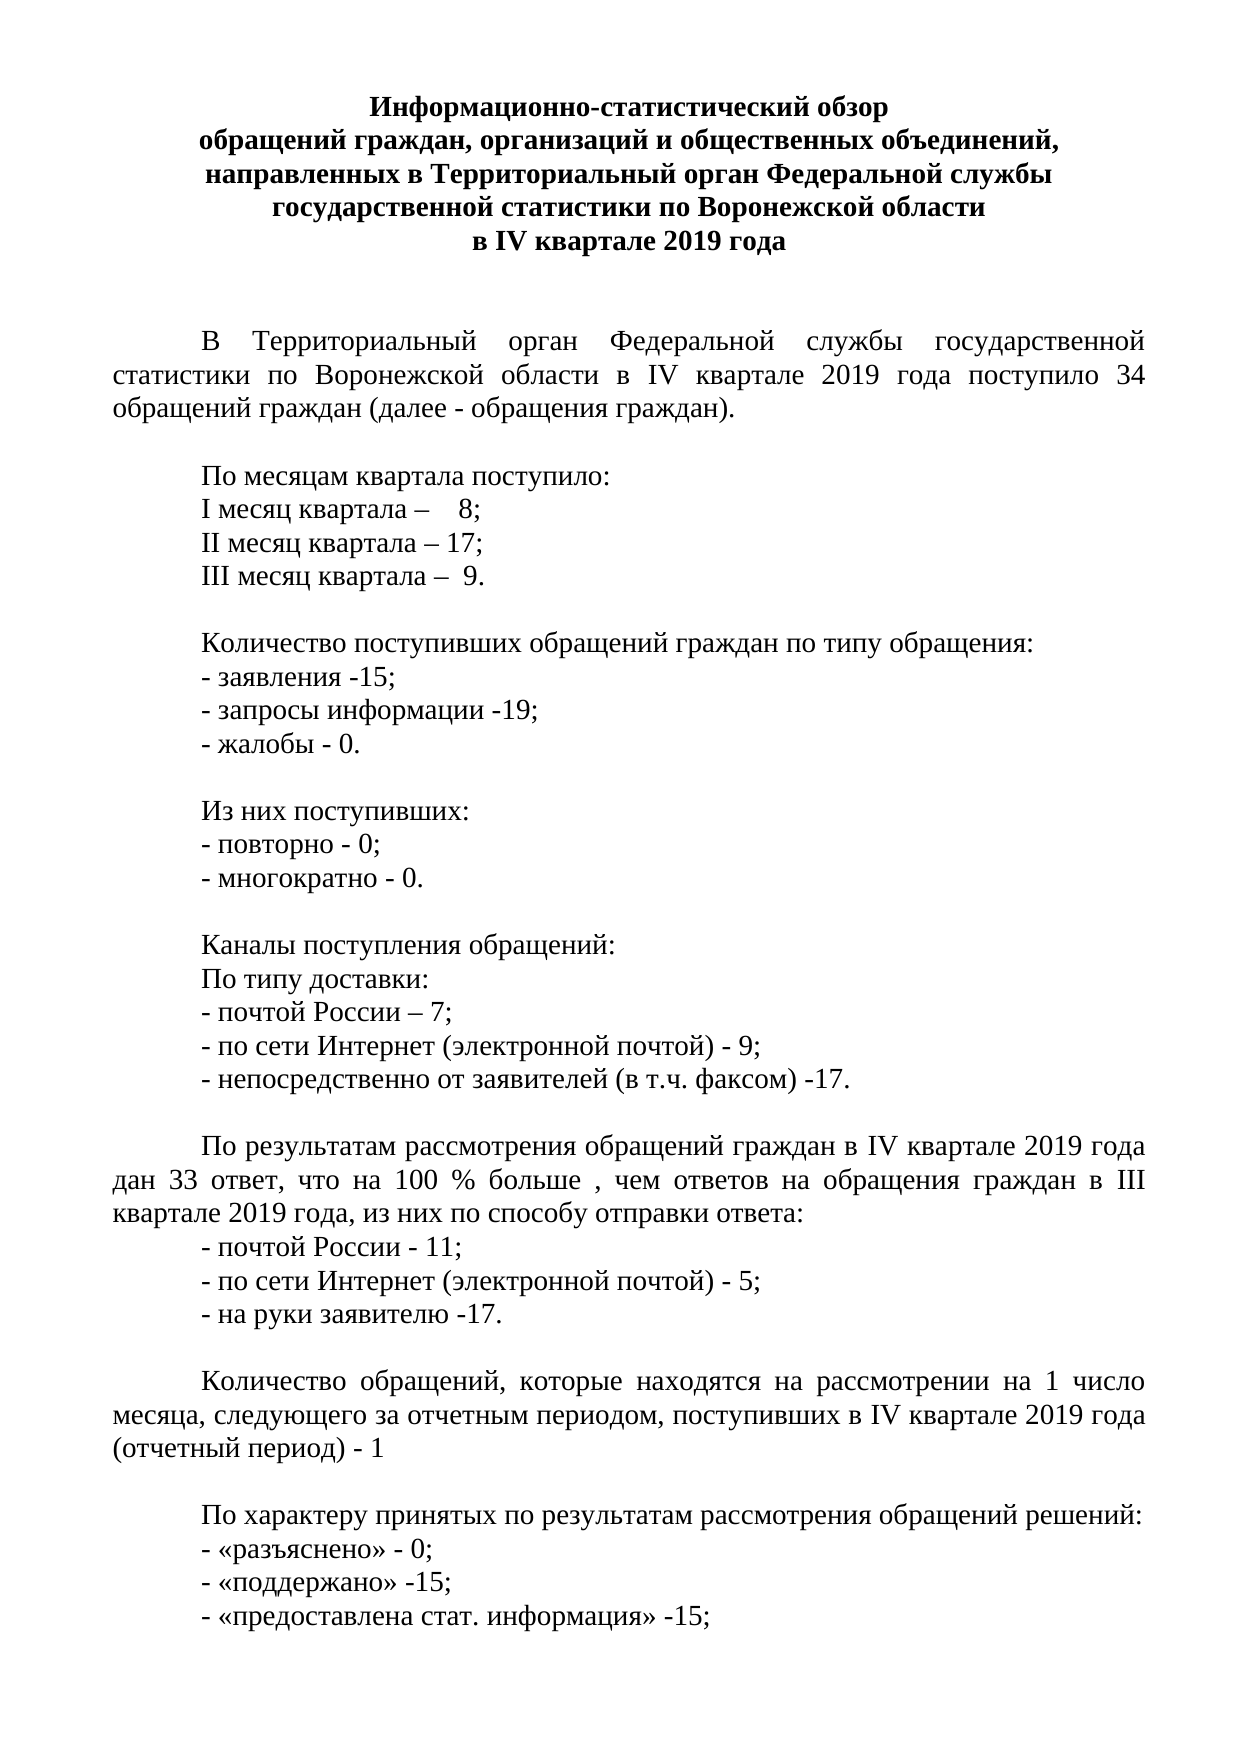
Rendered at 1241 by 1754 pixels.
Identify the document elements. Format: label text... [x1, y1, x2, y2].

text - непосредственно от заявителей (в т.ч. факсом) -17. [112, 1061, 1146, 1095]
text По результатам рассмотрения обращений граждан в IV квартале 2019 года дан 33 ответ, что на 100 % больше , чем ответов на обращения граждан в III квартале 2019 года, из них по способу отправки ответа: [112, 1128, 1146, 1229]
text Из них поступивших: [112, 793, 1146, 827]
text - по сети Интернет (электронной почтой) - 9; [112, 1028, 1146, 1061]
text I месяц квартала – 8; [112, 491, 1146, 525]
text в IV квартале 2019 года [112, 223, 1146, 256]
text Информационно-статистический обзор [112, 89, 1146, 122]
text - «поддержано» -15; [112, 1564, 1146, 1598]
text - жалобы - 0. [112, 726, 1146, 759]
text - по сети Интернет (электронной почтой) - 5; [112, 1263, 1146, 1296]
text - «предоставлена стат. информация» -15; [112, 1598, 1146, 1632]
text По характеру принятых по результатам рассмотрения обращений решений: [112, 1497, 1146, 1531]
text направленных в Территориальный орган Федеральной службы государственной статистики по Воронежской области [112, 156, 1146, 223]
text - почтой России - 11; [112, 1229, 1146, 1263]
text - на руки заявителю -17. [112, 1296, 1146, 1330]
text - многократно - 0. [112, 860, 1146, 894]
text обращений граждан, организаций и общественных объединений, [112, 122, 1146, 156]
text - заявления -15; [112, 659, 1146, 692]
text - запросы информации -19; [112, 692, 1146, 726]
text - повторно - 0; [112, 827, 1146, 860]
text По типу доставки: [112, 961, 1146, 994]
text По месяцам квартала поступило: [112, 458, 1146, 491]
text В Территориальный орган Федеральной службы государственной статистики по Воронежской области в IV квартале 2019 года поступило 34 обращений граждан (далее - обращения граждан). [112, 323, 1146, 424]
text III месяц квартала – 9. [112, 558, 1146, 592]
text - «разъяснено» - 0; [112, 1531, 1146, 1564]
text Количество обращений, которые находятся на рассмотрении на 1 число месяца, следующего за отчетным периодом, поступивших в IV квартале 2019 года (отчетный период) - 1 [112, 1363, 1146, 1464]
text Каналы поступления обращений: [112, 927, 1146, 961]
text II месяц квартала – 17; [112, 525, 1146, 558]
text Количество поступивших обращений граждан по типу обращения: [112, 625, 1146, 659]
text - почтой России – 7; [112, 994, 1146, 1028]
